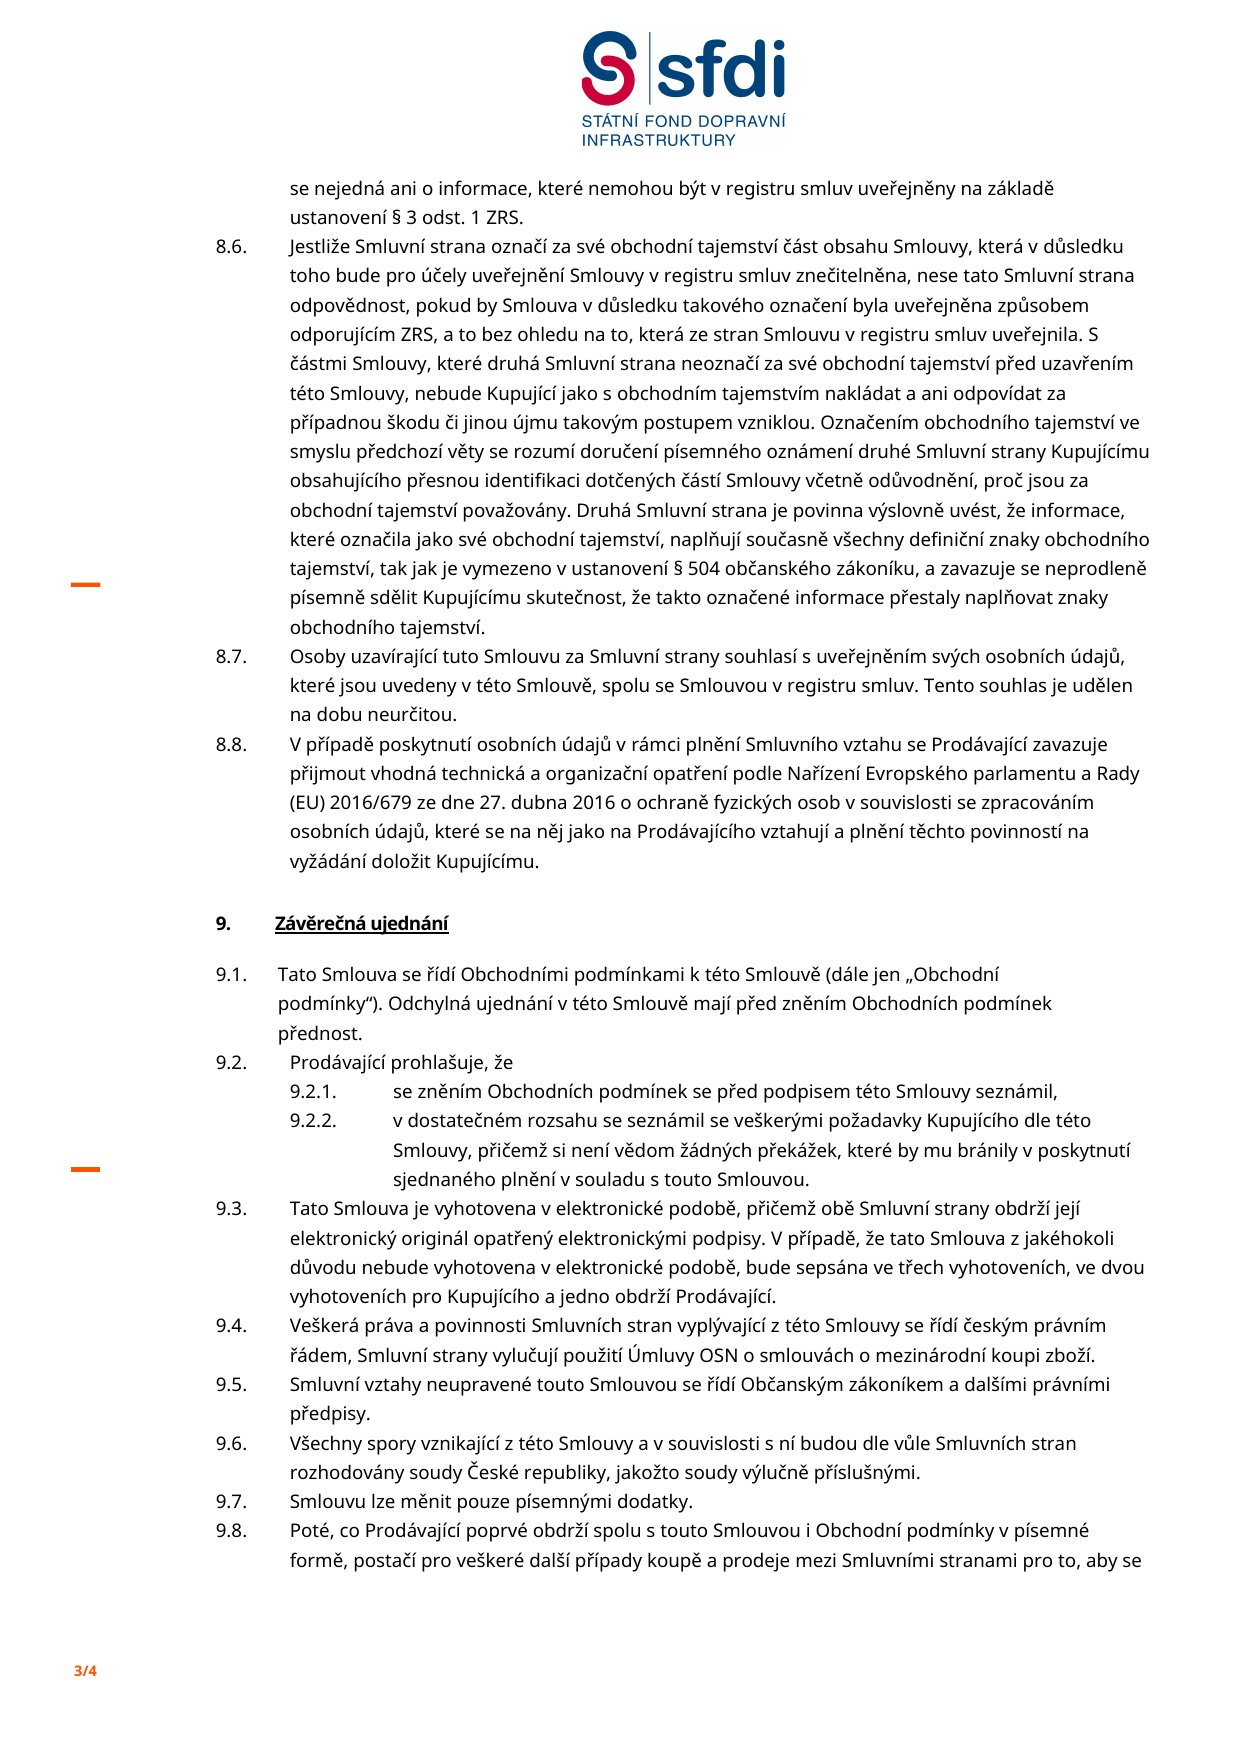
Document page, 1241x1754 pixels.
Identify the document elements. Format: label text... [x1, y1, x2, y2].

list Tato Smlouva se řídí Obchodními podmínkami k této Smlouvě (dále jen „Obchodní podmínky“). Odchylná ujednání v této Smlouvě mají před zněním Obchodních podmínek přednost. [216, 961, 1152, 1046]
list Smlouvu lze měnit pouze písemnými dodatky. [216, 1488, 1152, 1514]
list Tato Smlouva je vyhotovena v elektronické podobě, přičemž obě Smluvní strany obdrží její elektronický originál opatřený elektronickými podpisy. V případě, že tato Smlouva z jakéhokoli důvodu nebude vyhotovena v elektronické podobě, bude sepsána ve třech vyhotoveních, ve dvou vyhotoveních pro Kupujícího a jedno obdrží Prodávající. [216, 1196, 1152, 1309]
list Veškerá práva a povinnosti Smluvních stran vyplývající z této Smlouvy se řídí českým právním řádem, Smluvní strany vylučují použití Úmluvy OSN o smlouvách o mezinárodní koupi zboží. [216, 1313, 1152, 1367]
list V případě poskytnutí osobních údajů v rámci plnění Smluvního vztahu se Prodávající zavazuje přijmout vhodná technická a organizační opatření podle Nařízení Evropského parlamentu a Rady (EU) 2016/679 ze dne 27. dubna 2016 o ochraně fyzických osob v souvislosti se zpracováním osobních údajů, které se na něj jako na Prodávajícího vztahují a plnění těchto povinností na vyžádání doložit Kupujícímu. [216, 731, 1152, 874]
list Prodávající prohlašuje, že [216, 1049, 1152, 1075]
list v dostatečném rozsahu se seznámil se veškerými požadavky Kupujícího dle této Smlouvy, přičemž si není vědom žádných překážek, které by mu bránily v poskytnutí sjednaného plnění v souladu s touto Smlouvou. [289, 1108, 1152, 1192]
list Jestliže Smluvní strana označí za své obchodní tajemství část obsahu Smlouvy, která v důsledku toho bude pro účely uveřejnění Smlouvy v registru smluv znečitelněna, nese tato Smluvní strana odpovědnost, pokud by Smlouva v důsledku takového označení byla uveřejněna způsobem odporujícím ZRS, a to bez ohledu na to, která ze stran Smlouvu v registru smluv uveřejnila. S částmi Smlouvy, které druhá Smluvní strana neoznačí za své obchodní tajemství před uzavřením této Smlouvy, nebude Kupující jako s obchodním tajemstvím nakládat a ani odpovídat za případnou škodu či jinou újmu takovým postupem vzniklou. Označením obchodního tajemství ve smyslu předchozí věty se rozumí doručení písemného oznámení druhé Smluvní strany Kupujícímu obsahujícího přesnou identifikaci dotčených částí Smlouvy včetně odůvodnění, proč jsou za obchodní tajemství považovány. Druhá Smluvní strana je povinna výslovně uvést, že informace, které označila jako své obchodní tajemství, naplňují současně všechny definiční znaky obchodního tajemství, tak jak je vymezeno v ustanovení § 504 občanského zákoníku, a zavazuje se neprodleně písemně sdělit Kupujícímu skutečnost, že takto označené informace přestaly naplňovat znaky obchodního tajemství. [216, 233, 1152, 639]
subtitle Závěrečná ujednání [216, 911, 1152, 936]
list se zněním Obchodních podmínek se před podpisem této Smlouvy seznámil, [289, 1078, 1152, 1104]
picture [581, 29, 786, 146]
list Osoby uzavírající tuto Smlouvu za Smluvní strany souhlasí s uveřejněním svých osobních údajů, které jsou uvedeny v této Smlouvě, spolu se Smlouvou v registru smluv. Tento souhlas je udělen na dobu neurčitou. [216, 643, 1152, 727]
list Smluvní vztahy neupravené touto Smlouvou se řídí Občanským zákoníkem a dalšími právními předpisy. [216, 1371, 1152, 1426]
list Všechny spory vznikající z této Smlouvy a v souvislosti s ní budou dle vůle Smluvních stran rozhodovány soudy České republiky, jakožto soudy výlučně příslušnými. [216, 1430, 1152, 1484]
